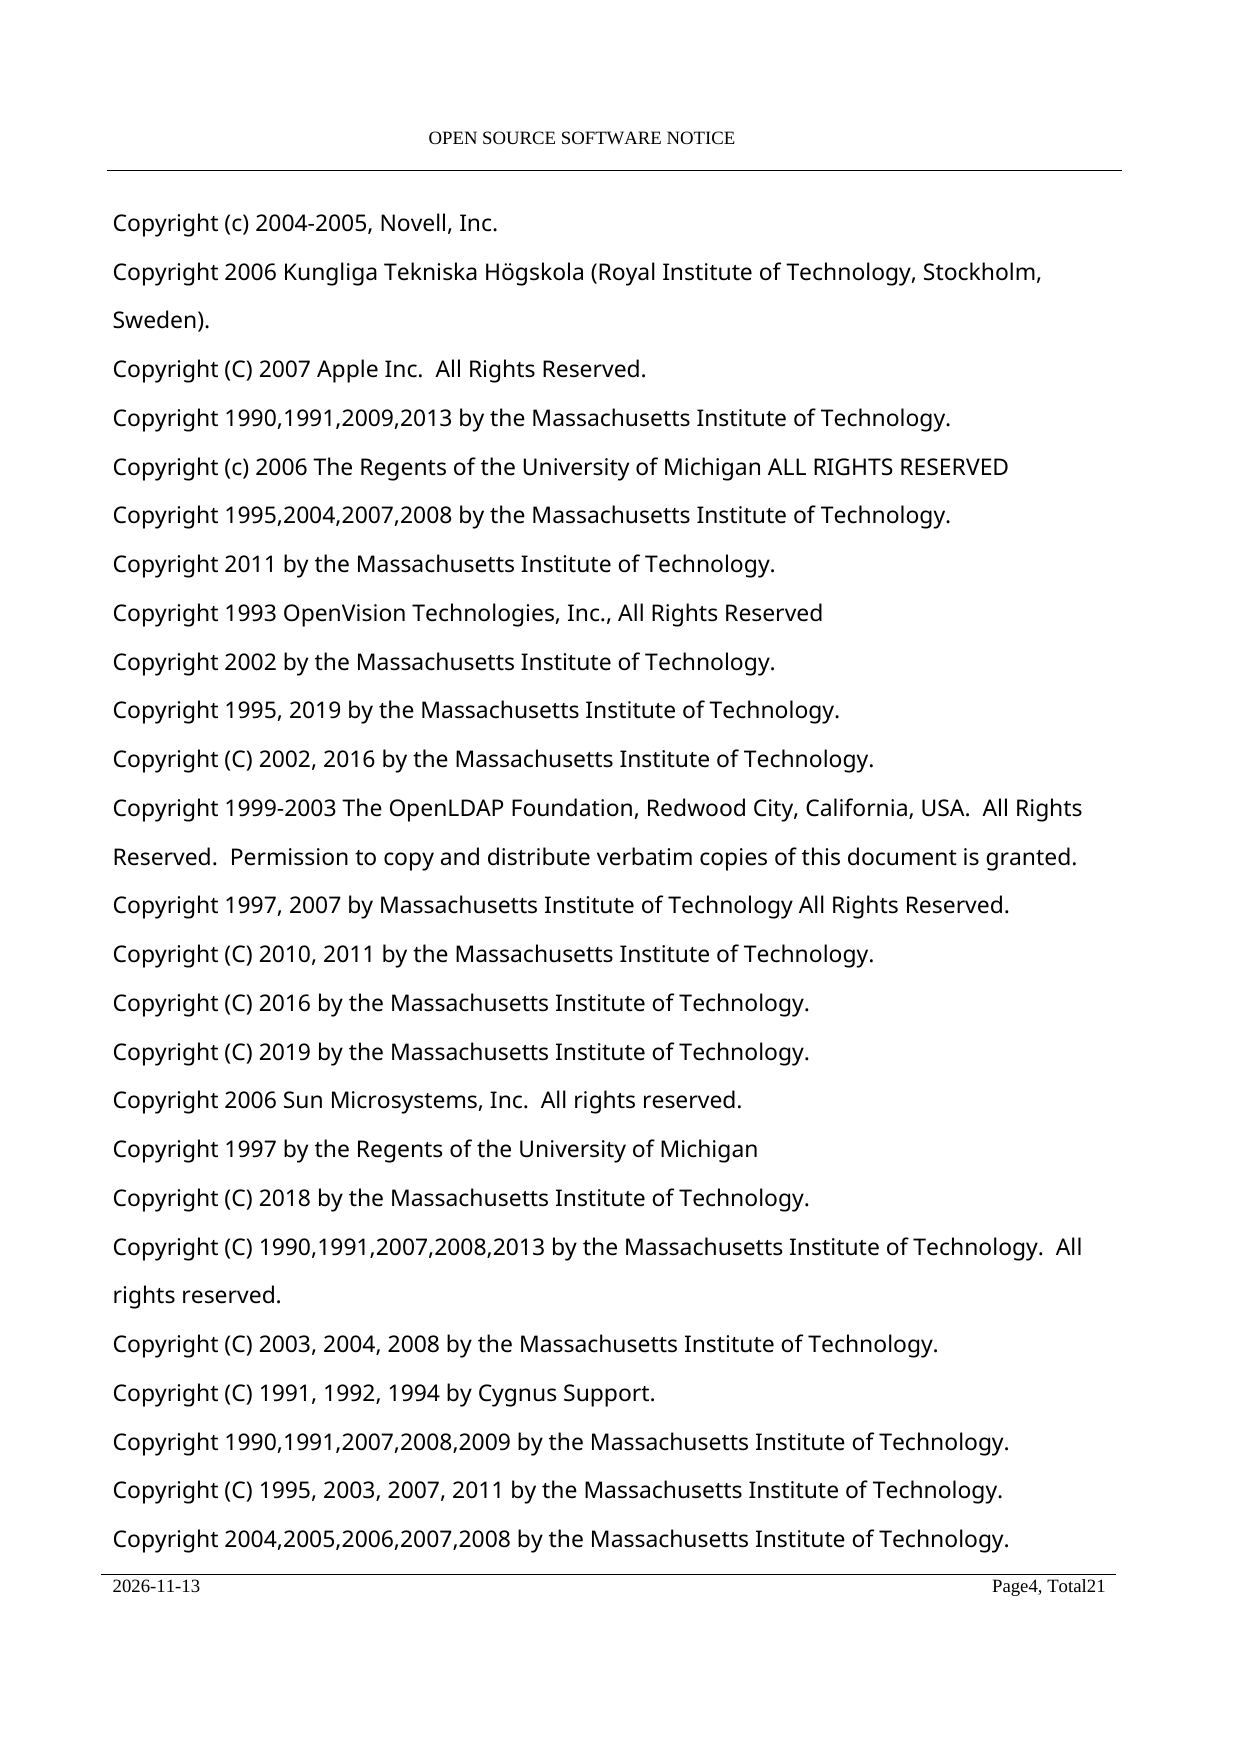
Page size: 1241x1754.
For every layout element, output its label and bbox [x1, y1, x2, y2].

text [112, 206, 1128, 1555]
